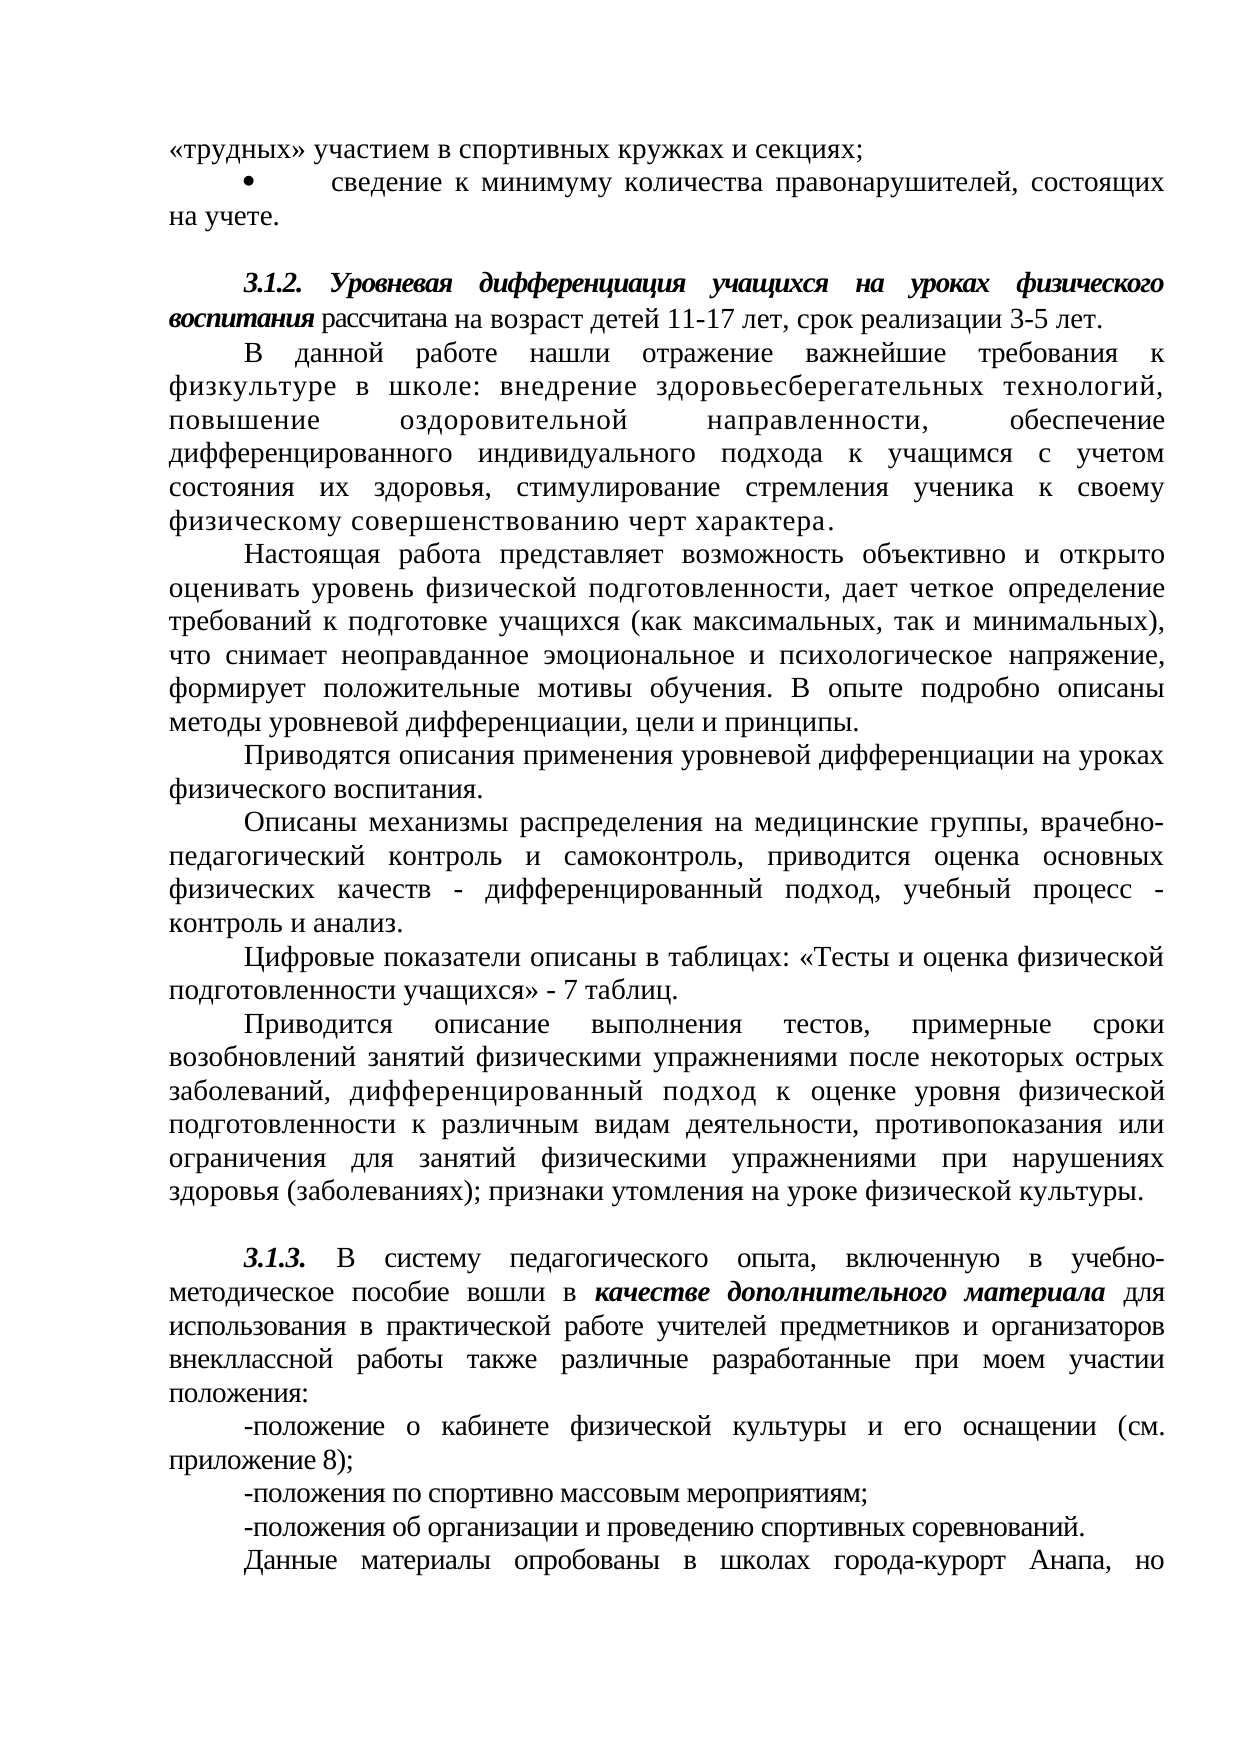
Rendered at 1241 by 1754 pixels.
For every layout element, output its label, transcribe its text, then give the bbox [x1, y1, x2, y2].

text Описаны механизмы распределения на медицинские группы, врачебно-педагогический контроль и самоконтроль, приводится оценка основных физических качеств - дифференцированный подход, учебный процесс - контроль и анализ. [169, 804, 1165, 939]
text Приводится описание выполнения тестов, примерные сроки возобновлений занятий физическими упражнениями после некоторых острых заболеваний, дифференцированный подход к оценке уровня физической подготовленности к различным видам деятельности, противопоказания или ограничения для занятий физическими упражнениями при нарушениях здоровья (заболеваниях); признаки утомления на уроке физической культуры. [169, 1006, 1165, 1207]
list сведение к минимуму количества правонарушителей, состоящих на учете. [169, 164, 1165, 232]
text Цифровые показатели описаны в таблицах: «Тесты и оценка физической подготовленности учащихся» - 7 таблиц. [169, 939, 1165, 1006]
text -положение о кабинете физической культуры и его оснащении (см. приложение 8); [169, 1408, 1165, 1475]
text 3.1.2. Уровневая дифференциация учащихся на уроках физического воспитания рассчитана на возраст детей 11-17 лет, срок реализации 3-5 лет. [169, 265, 1165, 335]
text Настоящая работа представляет возможность объективно и открыто оценивать уровень физической подготовленности, дает четкое определение требований к подготовке учащихся (как максимальных, так и минимальных), что снимает неоправданное эмоциональное и психологическое напряжение, формирует положительные мотивы обучения. В опыте подробно описаны методы уровневой дифференциации, цели и принципы. [169, 536, 1165, 737]
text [169, 1542, 1165, 1576]
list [169, 131, 1165, 164]
text 3.1.3. В систему педагогического опыта, включенную в учебно-методическое пособие вошли в качестве дополнительного материала для использования в практической работе учителей предметников и организаторов внекллассной работы также различные разработанные при моем участии положения: [169, 1241, 1165, 1408]
text В данной работе нашли отражение важнейшие требования к физкультуре в школе: внедрение здоровьесберегательных технологий, повышение оздоровительной направленности, обеспечение диффeренцированного индивидуального подхода к учащимся с учетом состояния их здоровья, стимулирование стремления ученика к своему физическому совершенствованию черт характера. [169, 335, 1165, 536]
text Приводятся описания применения уровневой дифференциации на уроках физического воспитания. [169, 737, 1165, 804]
text -положения об организации и проведению спортивных соревнований. [169, 1509, 1165, 1542]
text -положения по спортивно массовым мероприятиям; [169, 1475, 1165, 1509]
